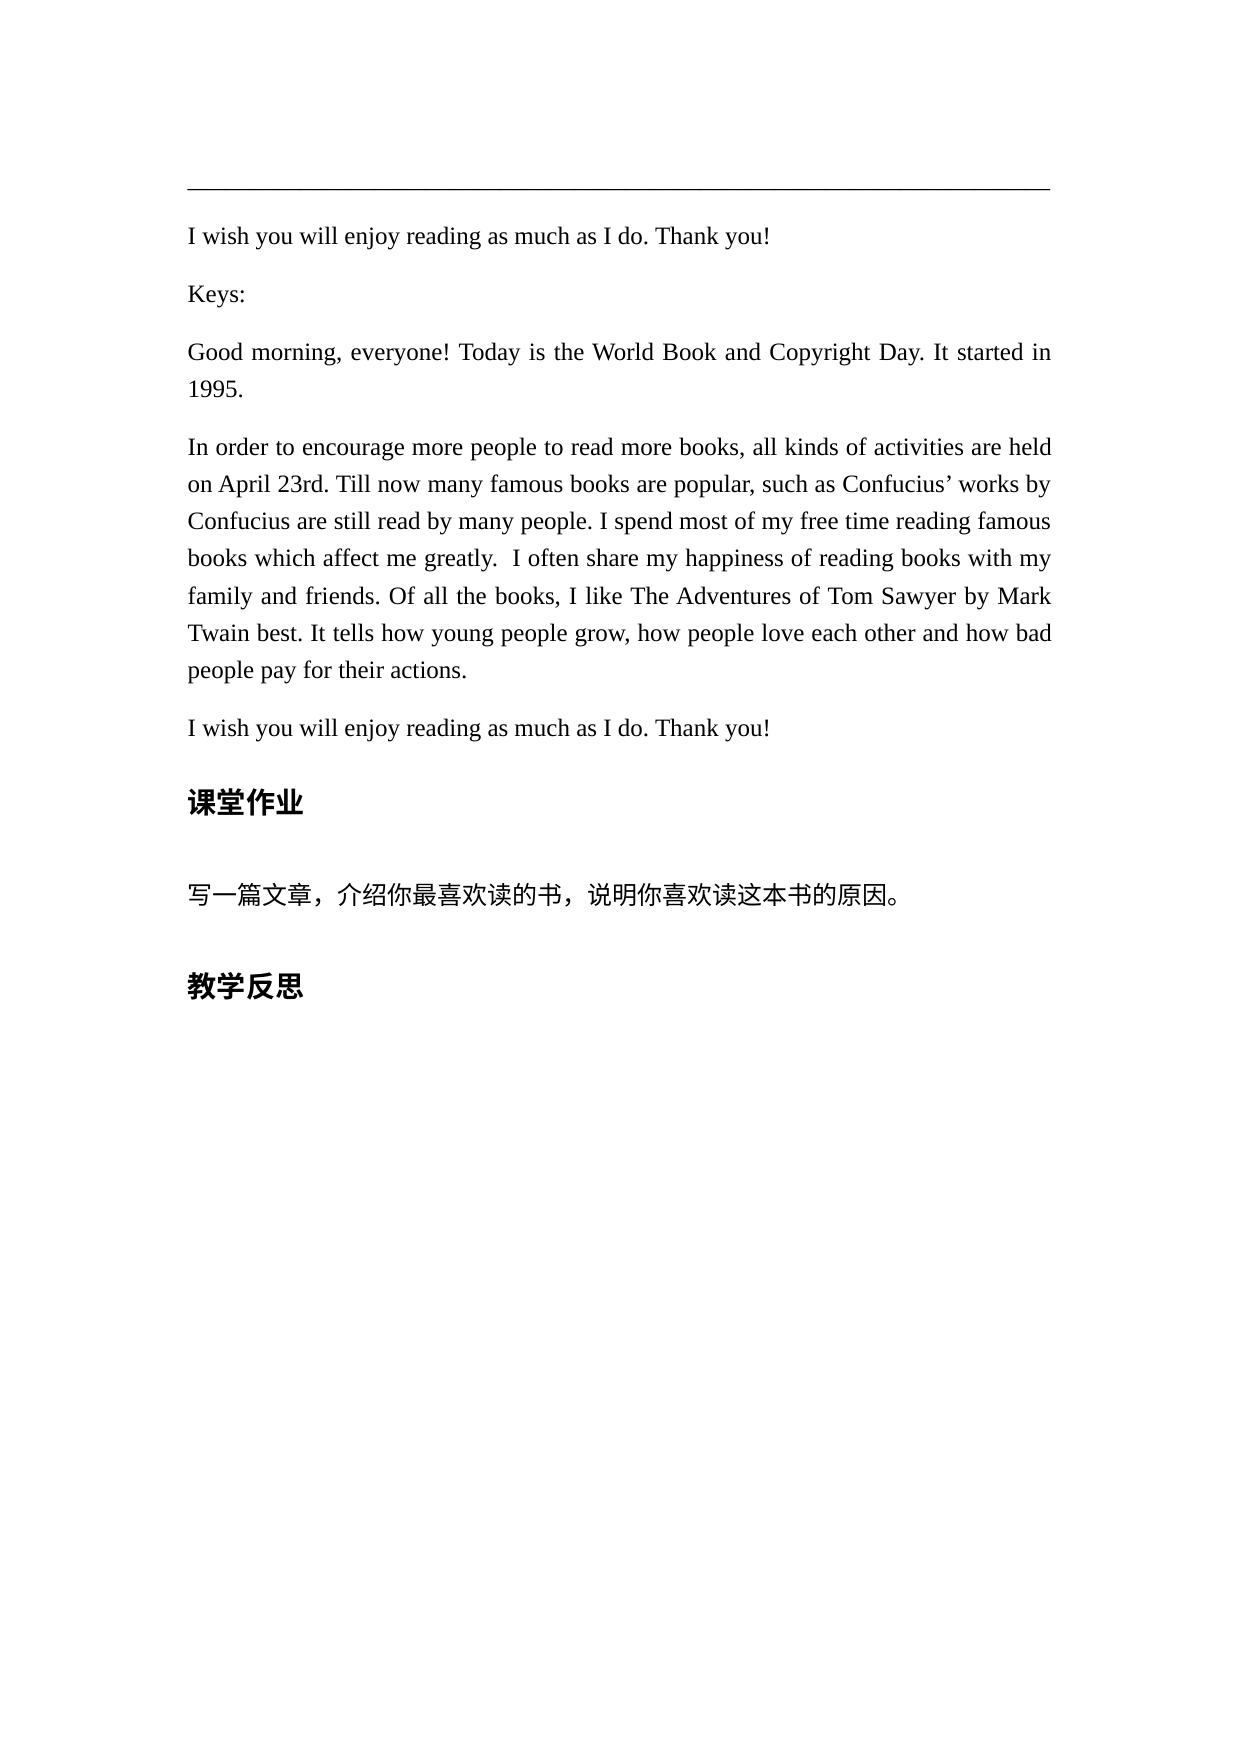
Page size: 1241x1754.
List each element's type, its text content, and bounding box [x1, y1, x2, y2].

text 课堂作业 [187, 769, 1053, 834]
text Good morning, everyone! Today is the World Book and Copyright Day. It started in 1995. [187, 335, 1053, 404]
text 教学反思 [187, 952, 1053, 1017]
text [187, 162, 1053, 194]
text 写一篇文章，介绍你最喜欢读的书，说明你喜欢读这本书的原因。 [187, 861, 1053, 926]
text I wish you will enjoy reading as much as I do. Thank you! [187, 219, 1053, 252]
text Keys: [187, 277, 1053, 310]
text In order to encourage more people to read more books, all kinds of activities are held on April 23rd. Till now many famous books are popular, such as Confucius’ works by Confucius are still read by many people. I spend most of my free time reading famous books which affect me greatly. I often share my happiness of reading books with my family and friends. Of all the books, I like The Adventures of Tom Sawyer by Mark Twain best. It tells how young people grow, how people love each other and how bad people pay for their actions. [187, 430, 1053, 686]
text I wish you will enjoy reading as much as I do. Thank you! [187, 711, 1053, 743]
